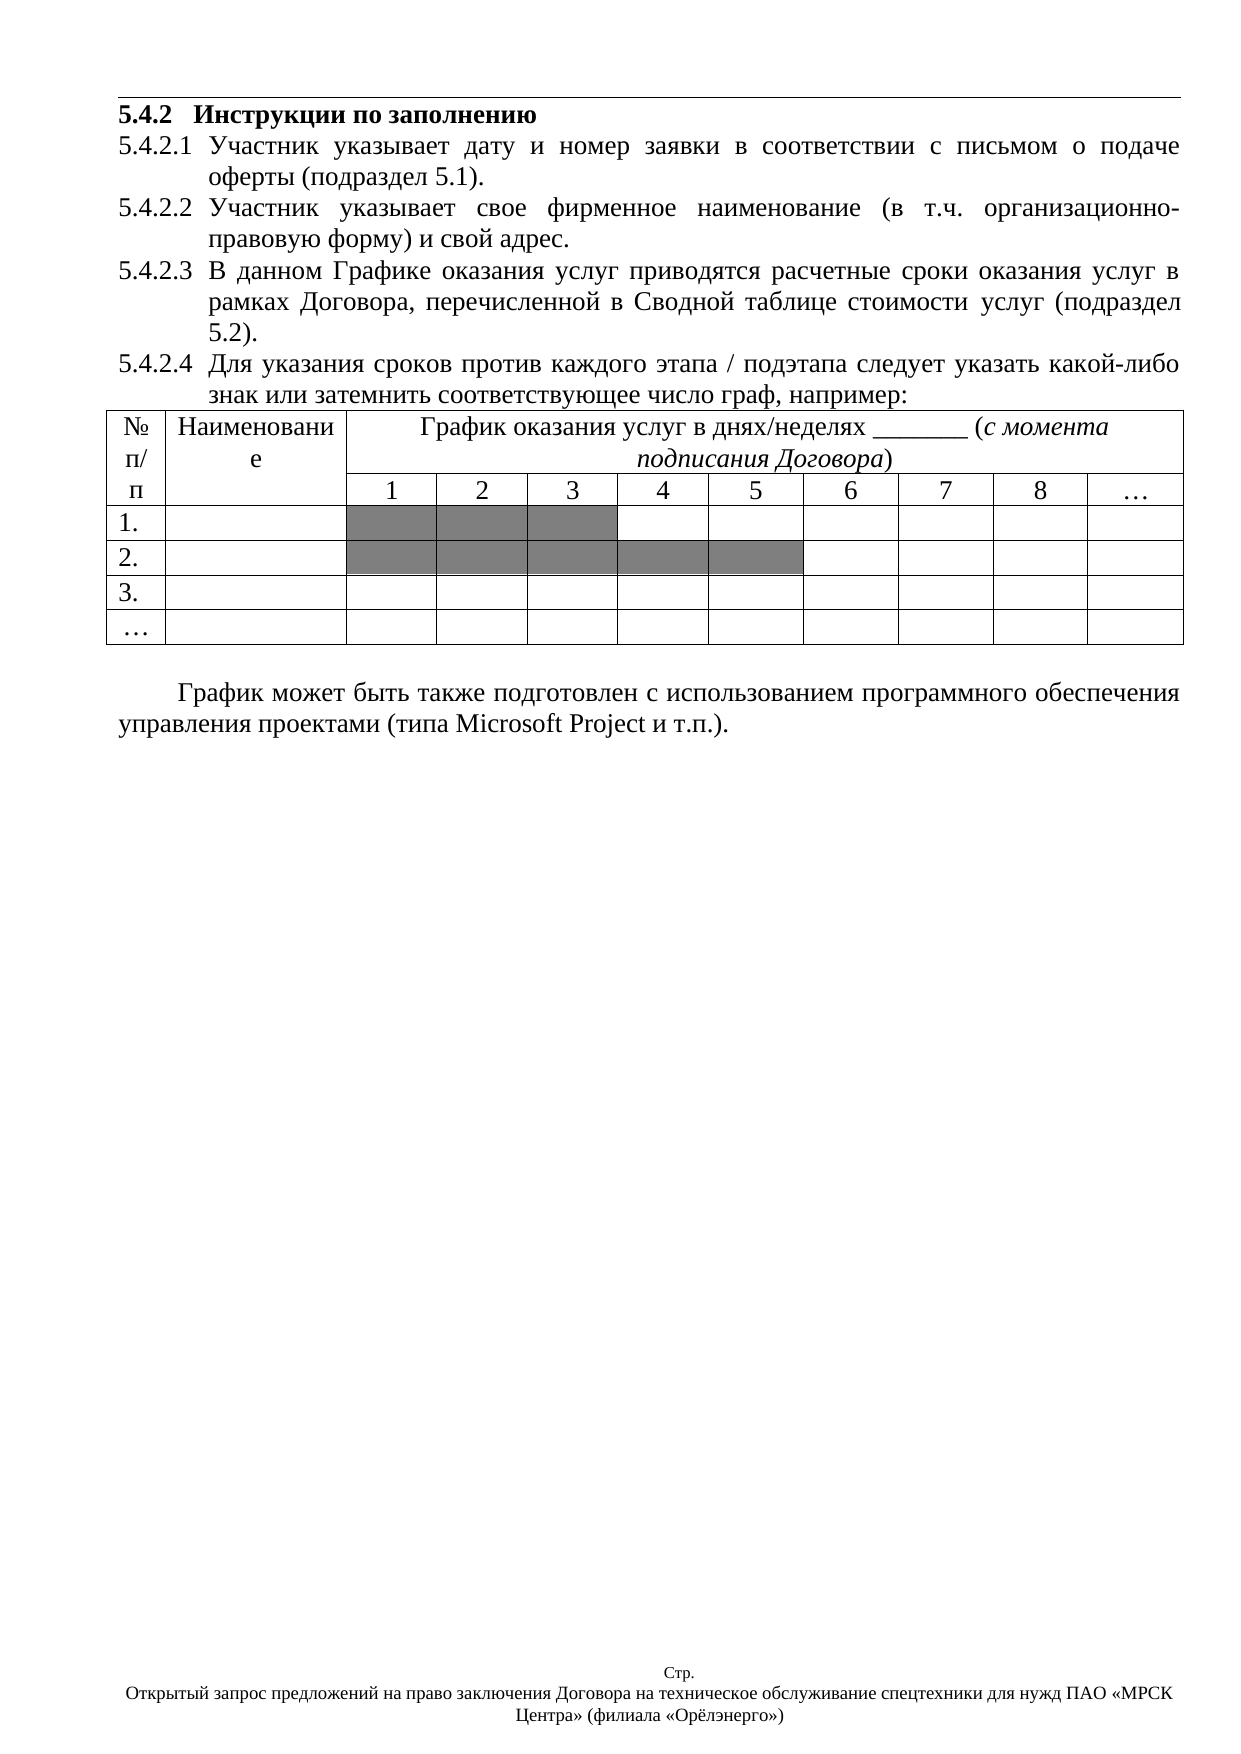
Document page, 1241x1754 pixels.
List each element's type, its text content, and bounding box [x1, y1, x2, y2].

table_cell [437, 576, 527, 609]
table_cell [994, 576, 1087, 609]
table_cell [437, 610, 527, 644]
subtitle Инструкции по заполнению [118, 98, 1181, 129]
table_cell [107, 506, 165, 540]
text График может быть также подготовлен с использованием программного обеспечения управления проектами (типа Microsoft Project и т.п.). [118, 676, 1181, 739]
table_cell [1088, 541, 1183, 574]
table_cell [709, 506, 803, 540]
table_cell [437, 506, 527, 540]
table_cell 4 [618, 474, 708, 505]
table_cell 1 [347, 474, 436, 505]
table_cell [347, 506, 436, 540]
table_cell [1088, 576, 1183, 609]
table_cell [528, 576, 617, 609]
table_cell [347, 610, 436, 644]
table_cell [166, 576, 346, 609]
table_cell 5 [709, 474, 803, 505]
table_cell [347, 576, 436, 609]
table_cell [994, 506, 1087, 540]
table_cell [107, 576, 165, 609]
table_cell [899, 576, 993, 609]
table_cell [166, 506, 346, 540]
table_cell [899, 541, 993, 574]
table_cell [709, 576, 803, 609]
table_cell [166, 610, 346, 644]
table_cell [994, 610, 1087, 644]
table_cell [804, 506, 898, 540]
table_cell 2 [437, 474, 527, 505]
table_cell [166, 541, 346, 574]
table_cell … [1088, 474, 1183, 505]
list В данном Графике оказания услуг приводятся расчетные сроки оказания услуг в рамках Договора, перечисленной в Сводной таблице стоимости услуг (подраздел 5.2). [118, 254, 1181, 347]
table_cell [618, 610, 708, 644]
table_cell [528, 541, 617, 574]
table_cell [528, 610, 617, 644]
table_header Наименование [166, 411, 346, 505]
list Участник указывает свое фирменное наименование (в т.ч. организационно-правовую форму) и свой адрес. [118, 191, 1181, 254]
table_cell [618, 541, 708, 574]
table_header № п/п [107, 411, 165, 505]
table_cell 6 [804, 474, 898, 505]
table_cell [709, 610, 803, 644]
table_cell 3 [528, 474, 617, 505]
table_cell … [107, 610, 165, 644]
list Для указания сроков против каждого этапа / подэтапа следует указать какой-либо знак или затемнить соответствующее число граф, например: [118, 347, 1181, 409]
table_cell [994, 541, 1087, 574]
table_cell [899, 610, 993, 644]
table_cell [804, 541, 898, 574]
table_cell [804, 610, 898, 644]
table_cell [528, 506, 617, 540]
table_cell [347, 541, 436, 574]
table_cell [618, 506, 708, 540]
table_cell [107, 541, 165, 574]
table_cell [709, 541, 803, 574]
table_cell [804, 576, 898, 609]
list Участник указывает дату и номер заявки в соответствии с письмом о подаче оферты (подраздел 5.1). [118, 129, 1181, 191]
table_cell [1088, 610, 1183, 644]
table_cell 8 [994, 474, 1087, 505]
table_cell [618, 576, 708, 609]
table_cell [1088, 506, 1183, 540]
table_cell 7 [899, 474, 993, 505]
table_cell [437, 541, 527, 574]
table_header График оказания услуг в днях/неделях _______ (с момента подписания Договора) [347, 411, 1183, 473]
table_cell [899, 506, 993, 540]
